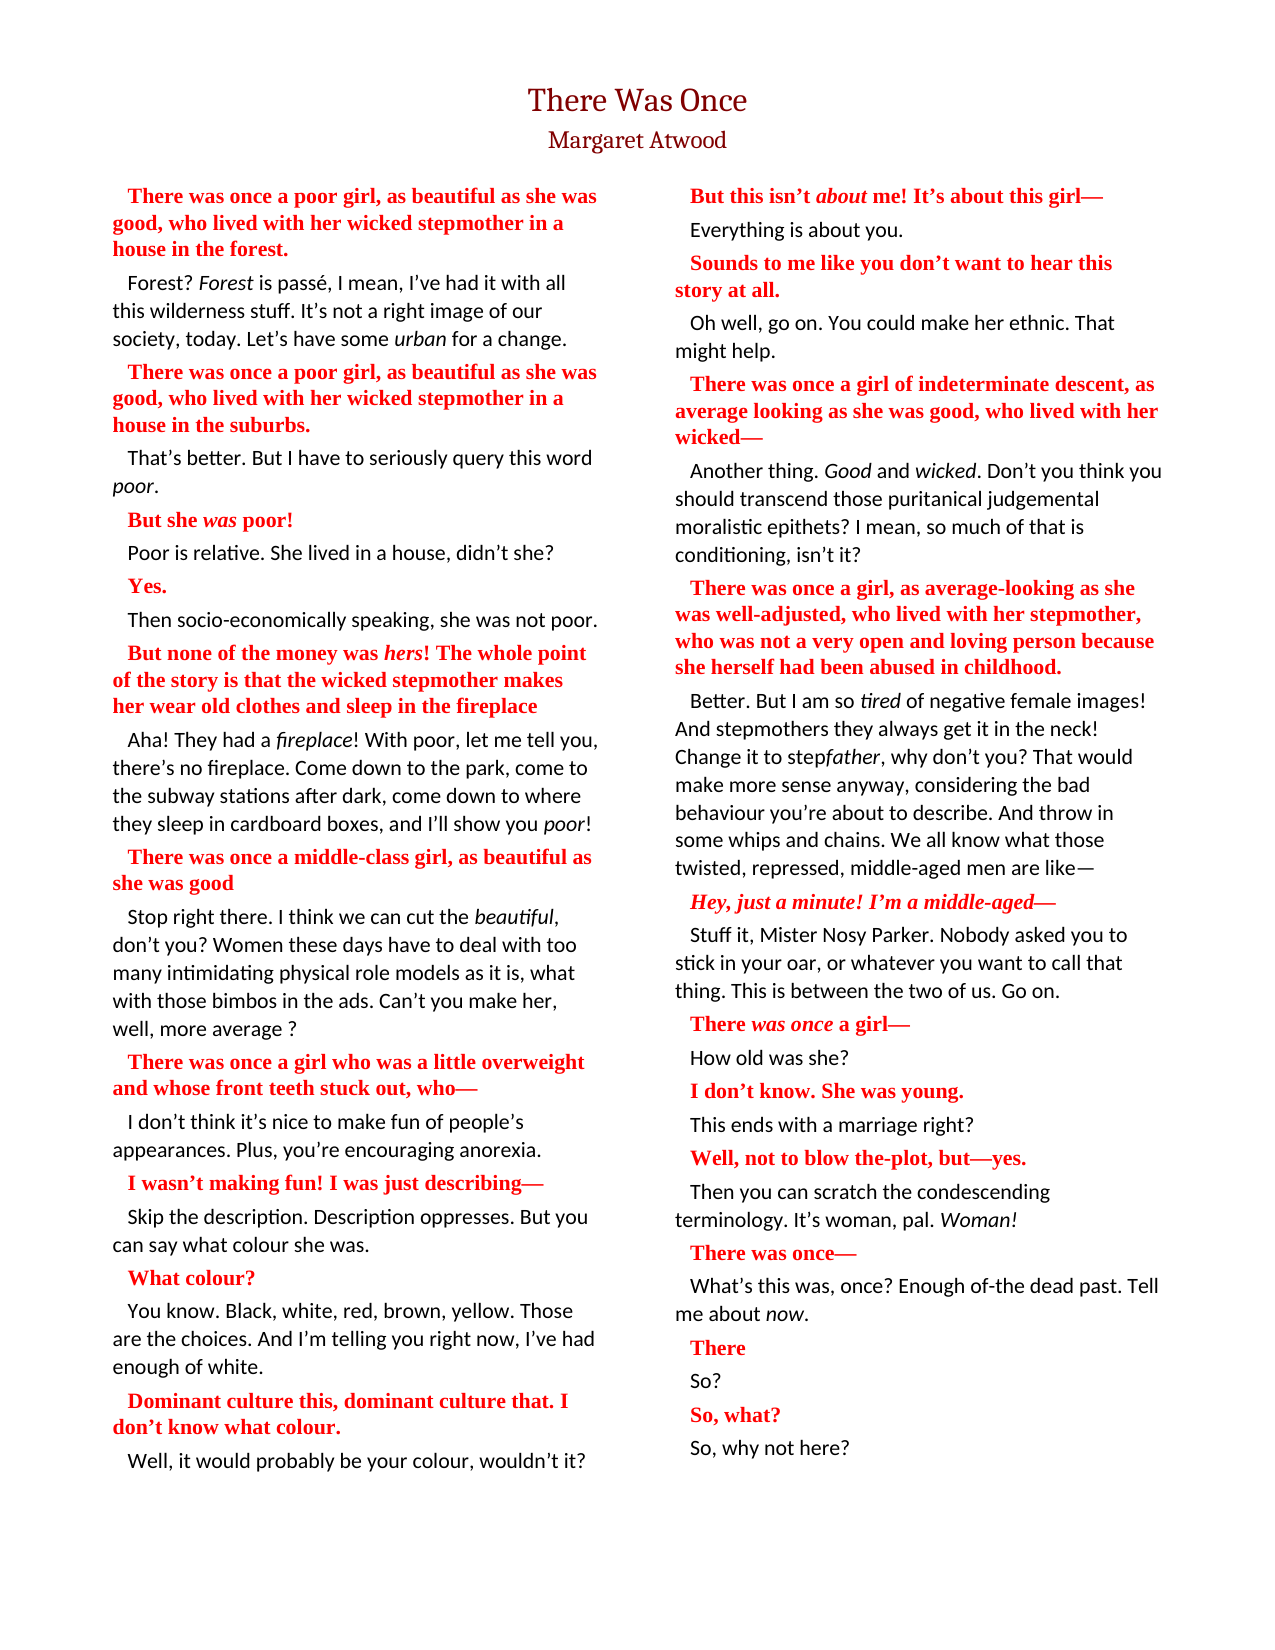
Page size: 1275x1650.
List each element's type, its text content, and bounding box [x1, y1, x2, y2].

text There was once— [675, 1240, 1162, 1265]
text You know. Black, white, red, brown, yellow. Those are the choices. And I’m telling you right now, I’ve had enough of white. [112, 1298, 600, 1380]
text How old was she? [675, 1044, 1162, 1071]
text What’s this was, once? Enough of-the dead past. Tell me about now. [675, 1273, 1162, 1327]
text Margaret Atwood [112, 126, 1162, 154]
text Aha! They had a fireplace! With poor, let me tell you, there’s no fireplace. Come down to the park, come to the subway stations after dark, come down to where they sleep in cardboard boxes, and I’ll show you poor! [112, 726, 600, 836]
text But she was poor! [112, 507, 600, 532]
text So? [675, 1367, 1162, 1394]
text But this isn’t about me! It’s about this girl— [675, 183, 1162, 208]
text Poor is relative. She lived in a house, didn’t she? [112, 539, 600, 566]
text This ends with a marriage right? [675, 1111, 1162, 1138]
text There was once a girl, as average-looking as she was well-adjusted, who lived with her stepmother, who was not a very open and loving person because she herself had been abused in childhood. [675, 575, 1162, 679]
text Well, it would probably be your colour, wouldn’t it? [112, 1447, 600, 1473]
text There was once a middle-class girl, as beautiful as she was good [112, 844, 600, 896]
text I don’t know. She was young. [675, 1078, 1162, 1103]
text Hey, just a minute! I’m a middle-aged— [675, 889, 1162, 914]
text Well, not to blow the-plot, but—yes. [675, 1145, 1162, 1170]
text Then socio-economically speaking, she was not poor. [112, 606, 600, 633]
text That’s better. But I have to seriously query this word poor. [112, 444, 600, 499]
text Forest? Forest is passé, I mean, I’ve had it with all this wilderness stuff. It’s not a right image of our society, today. Let’s have some urban for a change. [112, 269, 600, 351]
text There was once a poor girl, as beautiful as she was good, who lived with her wicked stepmother in a house in the suburbs. [112, 359, 600, 437]
text I don’t think it’s nice to make fun of people’s appearances. Plus, you’re encouraging anorexia. [112, 1108, 600, 1163]
text Sounds to me like you don’t want to hear this story at all. [675, 250, 1162, 302]
text Then you can scratch the condescending terminology. It’s woman, pal. Woman! [675, 1178, 1162, 1232]
text Everything is about you. [675, 216, 1162, 243]
text So, why not here? [675, 1434, 1162, 1461]
text There was once a girl of indeterminate descent, as average looking as she was good, who lived with her wicked— [675, 371, 1162, 449]
text Stop right there. I think we can cut the beautiful, don’t you? Women these days have to deal with too many intimidating physical role models as it is, what with those bimbos in the ads. Can’t you make her, well, more average ? [112, 903, 600, 1041]
text What colour? [112, 1265, 600, 1290]
text There Was Once [112, 81, 1162, 119]
text Dominant culture this, dominant culture that. I don’t know what colour. [112, 1388, 600, 1439]
text Yes. [112, 573, 600, 599]
text Better. But I am so tired of negative female images! And stepmothers they always get it in the neck! Change it to stepfather, why don’t you? That would make more sense anyway, considering the bad behaviour you’re about to describe. And throw in some whips and chains. We all know what those twisted, repressed, middle-aged men are like— [675, 687, 1162, 881]
text Another thing. Good and wicked. Don’t you think you should transcend those puritanical judgemental moralistic epithets? I mean, so much of that is conditioning, isn’t it? [675, 457, 1162, 567]
text But none of the money was hers! The whole point of the story is that the wicked stepmother makes her wear old clothes and sleep in the fireplace [112, 640, 600, 718]
text There [675, 1335, 1162, 1360]
text There was once a poor girl, as beautiful as she was good, who lived with her wicked stepmother in a house in the forest. [112, 183, 600, 261]
text There was once a girl— [675, 1011, 1162, 1037]
text There was once a girl who was a little overweight and whose front teeth stuck out, who— [112, 1049, 600, 1101]
text Skip the description. Description oppresses. But you can say what colour she was. [112, 1203, 600, 1257]
text Stuff it, Mister Nosy Parker. Nobody asked you to stick in your oar, or whatever you want to call that thing. This is between the two of us. Go on. [675, 921, 1162, 1004]
text I wasn’t making fun! I was just describing— [112, 1170, 600, 1195]
text Oh well, go on. You could make her ethnic. That might help. [675, 309, 1162, 364]
text So, what? [675, 1402, 1162, 1427]
